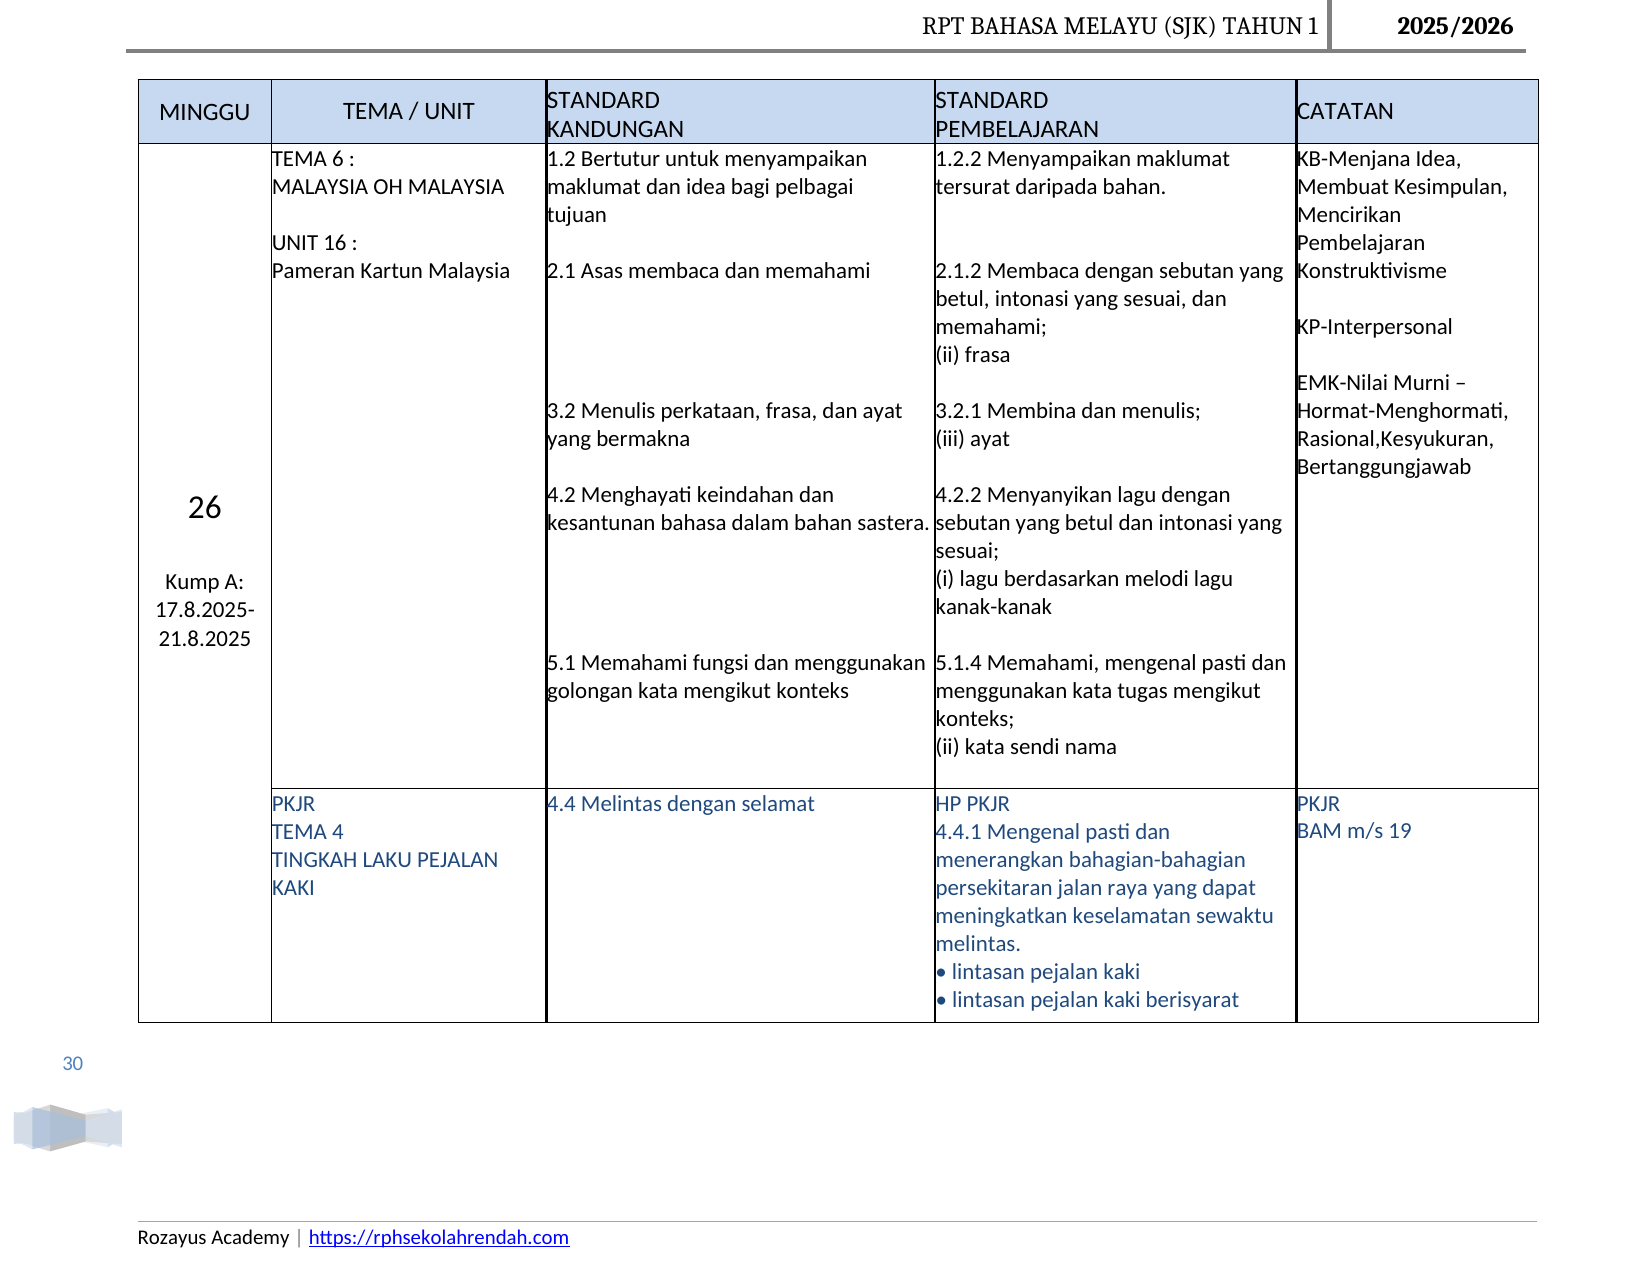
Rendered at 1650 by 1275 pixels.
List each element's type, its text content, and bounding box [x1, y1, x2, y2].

table_cell TEMA 6 : MALAYSIA OH MALAYSIA UNIT 16 : Pameran Kartun Malaysia [272, 144, 545, 788]
table_cell HP PKJR 4.4.1 Mengenal pasti dan menerangkan bahagian-bahagian persekitaran jalan raya yang dapat meningkatkan keselamatan sewaktu melintas. • lintasan pejalan kaki • lintasan pejalan kaki berisyarat [936, 789, 1295, 1022]
table_header MINGGU [139, 80, 271, 143]
table_header STANDARD PEMBELAJARAN [936, 80, 1295, 143]
table_header STANDARD KANDUNGAN [548, 80, 934, 143]
table_header TEMA / UNIT [272, 80, 545, 143]
table_cell PKJR TEMA 4 TINGKAH LAKU PEJALAN KAKI [272, 789, 545, 1022]
table_cell 26 Kump A: 17.8.2025-21.8.2025 [139, 144, 271, 1022]
table_cell PKJR BAM m/s 19 [1298, 789, 1538, 1022]
table_cell 4.4 Melintas dengan selamat [548, 789, 934, 1022]
table_cell KB-Menjana Idea, Membuat Kesimpulan, Mencirikan Pembelajaran Konstruktivisme KP-Interpersonal EMK-Nilai Murni – Hormat-Menghormati, Rasional,Kesyukuran, Bertanggungjawab [1298, 144, 1538, 788]
table_cell 1.2 Bertutur untuk menyampaikan maklumat dan idea bagi pelbagai tujuan 2.1 Asas membaca dan memahami 3.2 Menulis perkataan, frasa, dan ayat yang bermakna 4.2 Menghayati keindahan dan kesantunan bahasa dalam bahan sastera. 5.1 Memahami fungsi dan menggunakan golongan kata mengikut konteks [548, 144, 934, 788]
table_header CATATAN [1298, 80, 1538, 143]
table_cell 1.2.2 Menyampaikan maklumat tersurat daripada bahan. 2.1.2 Membaca dengan sebutan yang betul, intonasi yang sesuai, dan memahami; (ii) frasa 3.2.1 Membina dan menulis; (iii) ayat 4.2.2 Menyanyikan lagu dengan sebutan yang betul dan intonasi yang sesuai; (i) lagu berdasarkan melodi lagu kanak-kanak 5.1.4 Memahami, mengenal pasti dan menggunakan kata tugas mengikut konteks; (ii) kata sendi nama [936, 144, 1295, 788]
